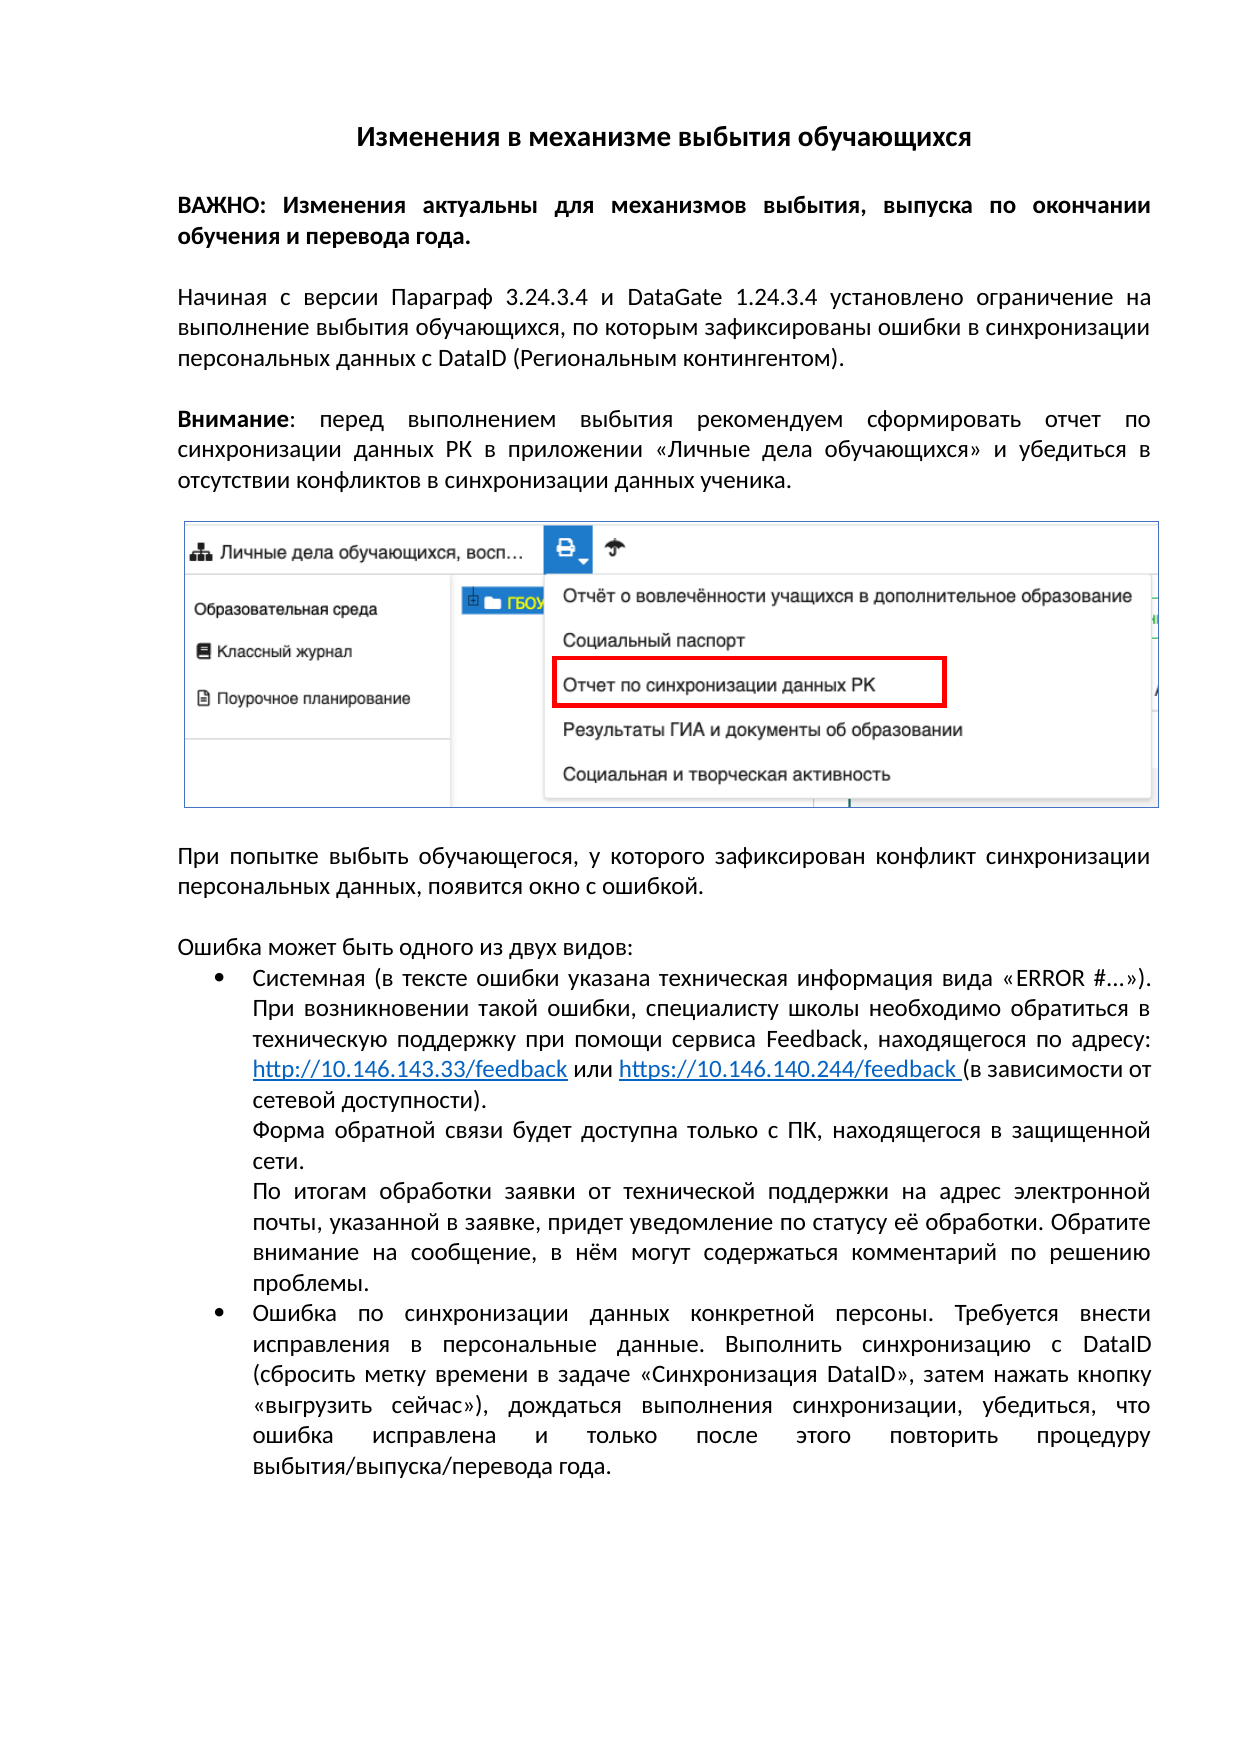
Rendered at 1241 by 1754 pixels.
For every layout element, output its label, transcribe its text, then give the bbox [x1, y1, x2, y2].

list По итогам обработки заявки от технической поддержки на адрес электронной почты, указанной в заявке, придет уведомление по статусу её обработки. Обратите внимание на сообщение, в нём могут содержаться комментарий по решению проблемы. [252, 1176, 1152, 1298]
text Изменения в механизме выбытия обучающихся [177, 118, 1152, 154]
list Ошибка по синхронизации данных конкретной персоны. Требуется внести исправления в персональные данные. Выполнить синхронизацию с DataID (сбросить метку времени в задаче «Синхронизация DataID», затем нажать кнопку «выгрузить сейчас»), дождаться выполнения синхронизации, убедиться, что ошибка исправлена и только после этого повторить процедуру выбытия/выпуска/перевода года. [215, 1298, 1152, 1481]
text ВАЖНО: Изменения актуальны для механизмов выбытия, выпуска по окончании обучения и перевода года. [177, 189, 1152, 250]
list Форма обратной связи будет доступна только с ПК, находящегося в защищенной сети. [252, 1114, 1152, 1176]
text При попытке выбыть обучающегося, у которого зафиксирован конфликт синхронизации персональных данных, появится окно с ошибкой. [177, 840, 1152, 901]
list Системная (в тексте ошибки указана техническая информация вида «ERROR #...»). При возникновении такой ошибки, специалисту школы необходимо обратиться в техническую поддержку при помощи сервиса Feedback, находящегося по адресу: http://10.146.143.33/feedback или https://10.146.140.244/feedback (в зависимости от сетевой доступности). [215, 962, 1152, 1114]
text Внимание: перед выполнением выбытия рекомендуем сформировать отчет по синхронизации данных РК в приложении «Личные дела обучающихся» и убедиться в отсутствии конфликтов в синхронизации данных ученика. [177, 403, 1152, 494]
picture [185, 522, 1158, 807]
text Ошибка может быть одного из двух видов: [177, 931, 1152, 962]
text Начиная с версии Параграф 3.24.3.4 и DataGate 1.24.3.4 установлено ограничение на выполнение выбытия обучающихся, по которым зафиксированы ошибки в синхронизации персональных данных с DataID (Региональным контингентом). [177, 281, 1152, 372]
